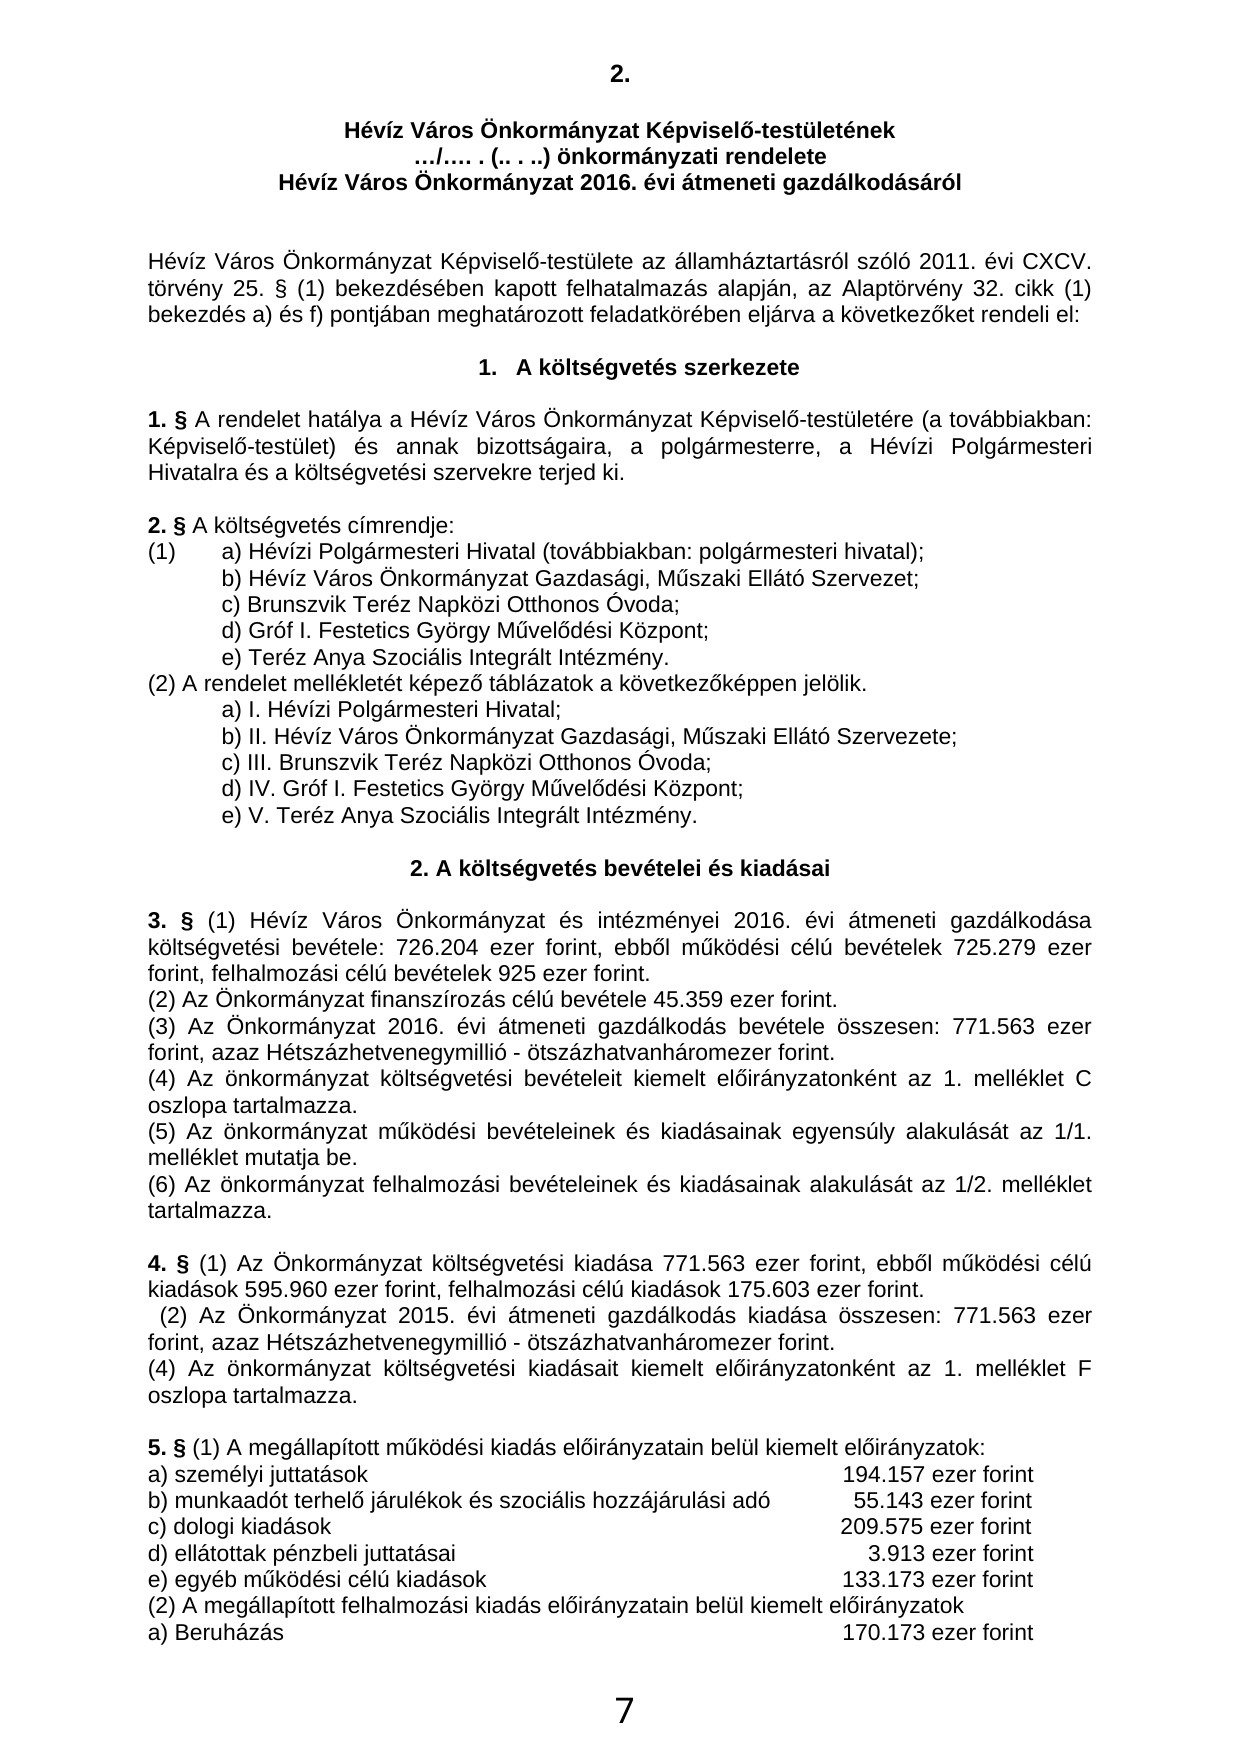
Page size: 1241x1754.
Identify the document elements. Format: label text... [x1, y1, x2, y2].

text c) III. Brunszvik Teréz Napközi Otthonos Óvoda; [148, 749, 1093, 775]
text c) Brunszvik Teréz Napközi Otthonos Óvoda; [148, 591, 1093, 617]
text a) I. Hévízi Polgármesteri Hivatal; [148, 696, 1093, 723]
text d) ellátottak pénzbeli juttatásai 3.913 ezer forint [148, 1540, 1093, 1566]
text d) IV. Gróf I. Festetics György Művelődési Központ; [148, 775, 1093, 802]
text (4) Az önkormányzat költségvetési kiadásait kiemelt előirányzatonként az 1. melléklet F oszlopa tartalmazza. [148, 1355, 1093, 1408]
text 2. [148, 59, 1093, 88]
text (4) Az önkormányzat költségvetési bevételeit kiemelt előirányzatonként az 1. melléklet C oszlopa tartalmazza. [148, 1065, 1093, 1118]
text e) egyéb működési célú kiadások 133.173 ezer forint [148, 1566, 1093, 1592]
text (3) Az Önkormányzat 2016. évi átmeneti gazdálkodás bevétele összesen: 771.563 ezer forint, azaz Hétszázhetvenegymillió - ötszázhatvanháromezer forint. [148, 1013, 1093, 1065]
text (2) A megállapított felhalmozási kiadás előirányzatain belül kiemelt előirányzatok [148, 1592, 1093, 1619]
text 2. A költségvetés bevételei és kiadásai [148, 854, 1093, 881]
text 2. § A költségvetés címrendje: [148, 512, 1093, 538]
text b) Hévíz Város Önkormányzat Gazdasági, Műszaki Ellátó Szervezet; [148, 564, 1093, 591]
text e) Teréz Anya Szociális Integrált Intézmény. [148, 644, 1093, 670]
text (2) Az Önkormányzat 2015. évi átmeneti gazdálkodás kiadása összesen: 771.563 ezer forint, azaz Hétszázhetvenegymillió - ötszázhatvanháromezer forint. [148, 1302, 1093, 1355]
text e) V. Teréz Anya Szociális Integrált Intézmény. [148, 802, 1093, 828]
list Hévíz Város Önkormányzat Képviselő-testületének [146, 117, 1093, 143]
text b) II. Hévíz Város Önkormányzat Gazdasági, Műszaki Ellátó Szervezete; [148, 723, 1093, 749]
text (2) A rendelet mellékletét képező táblázatok a következőképpen jelölik. [148, 670, 1093, 696]
text Hévíz Város Önkormányzat 2016. évi átmeneti gazdálkodásáról [148, 169, 1093, 196]
list A költségvetés szerkezete [185, 354, 1093, 380]
text 5. § (1) A megállapított működési kiadás előirányzatain belül kiemelt előirányzatok: [148, 1434, 1093, 1461]
text (1) a) Hévízi Polgármesteri Hivatal (továbbiakban: polgármesteri hivatal); [148, 538, 1093, 564]
text 1. § A rendelet hatálya a Hévíz Város Önkormányzat Képviselő-testületére (a továbbiakban: Képviselő-testület) és annak bizottságaira, a polgármesterre, a Hévízi Polgármesteri Hivatalra és a költségvetési szervekre terjed ki. [148, 406, 1093, 486]
text d) Gróf I. Festetics György Művelődési Központ; [148, 617, 1093, 644]
text 3. § (1) Hévíz Város Önkormányzat és intézményei 2016. évi átmeneti gazdálkodása költségvetési bevétele: 726.204 ezer forint, ebből működési célú bevételek 725.279 ezer forint, felhalmozási célú bevételek 925 ezer forint. [148, 907, 1093, 986]
text (6) Az önkormányzat felhalmozási bevételeinek és kiadásainak alakulását az 1/2. melléklet tartalmazza. [148, 1171, 1093, 1223]
text (2) Az Önkormányzat finanszírozás célú bevétele 45.359 ezer forint. [148, 986, 1093, 1013]
text Hévíz Város Önkormányzat Képviselő-testülete az államháztartásról szóló 2011. évi CXCV. törvény 25. § (1) bekezdésében kapott felhatalmazás alapján, az Alaptörvény 32. cikk (1) bekezdés a) és f) pontjában meghatározott feladatkörében eljárva a következőket rendeli el: [148, 248, 1093, 327]
text 4. § (1) Az Önkormányzat költségvetési kiadása 771.563 ezer forint, ebből működési célú kiadások 595.960 ezer forint, felhalmozási célú kiadások 175.603 ezer forint. [148, 1250, 1093, 1302]
text …/…. . (.. . ..) önkormányzati rendelete [148, 143, 1093, 169]
text c) dologi kiadások 209.575 ezer forint [148, 1513, 1093, 1540]
text b) munkaadót terhelő járulékok és szociális hozzájárulási adó 55.143 ezer forint [148, 1487, 1093, 1513]
text (5) Az önkormányzat működési bevételeinek és kiadásainak egyensúly alakulását az 1/1. melléklet mutatja be. [148, 1118, 1093, 1171]
text a) személyi juttatások 194.157 ezer forint [148, 1461, 1093, 1487]
text a) Beruházás 170.173 ezer forint [148, 1619, 1093, 1645]
